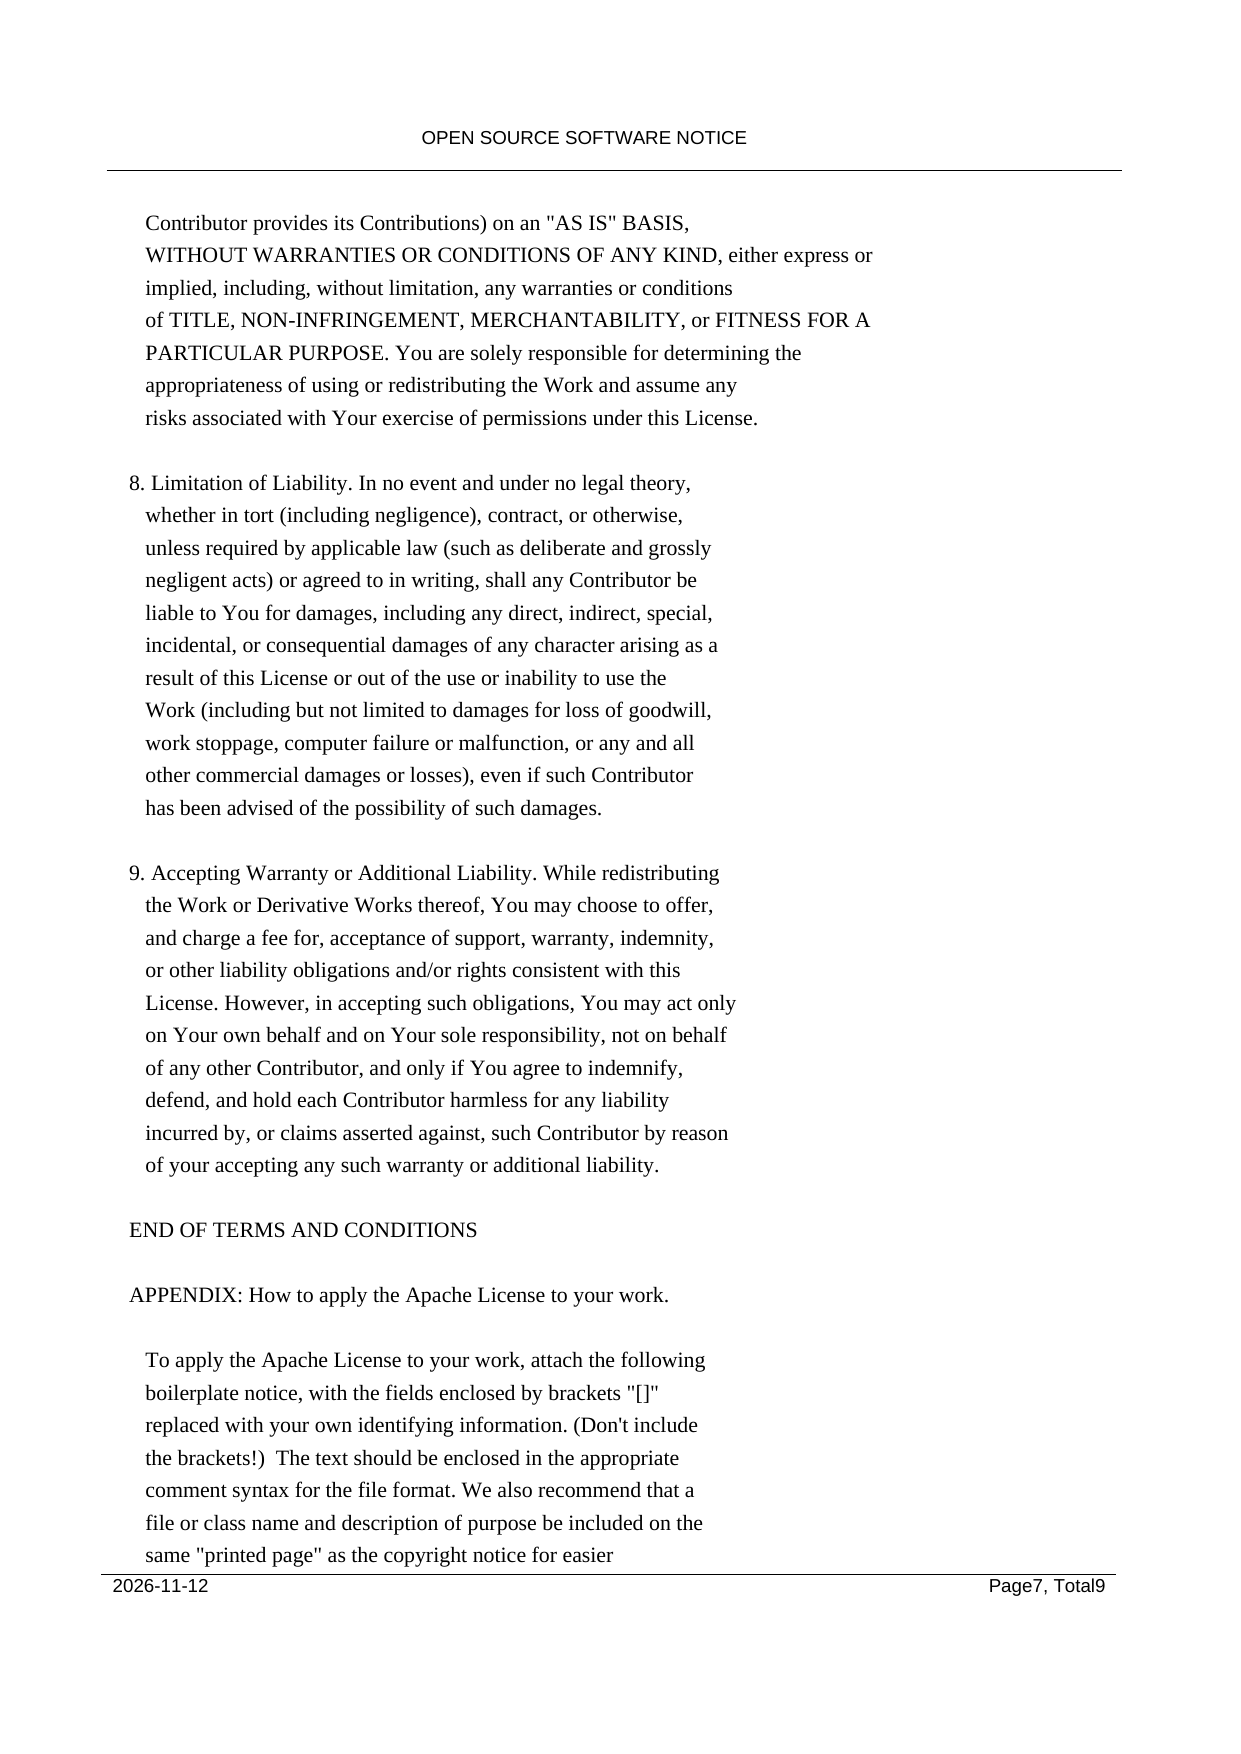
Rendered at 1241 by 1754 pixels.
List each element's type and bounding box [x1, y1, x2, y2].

text [112, 206, 1128, 1571]
